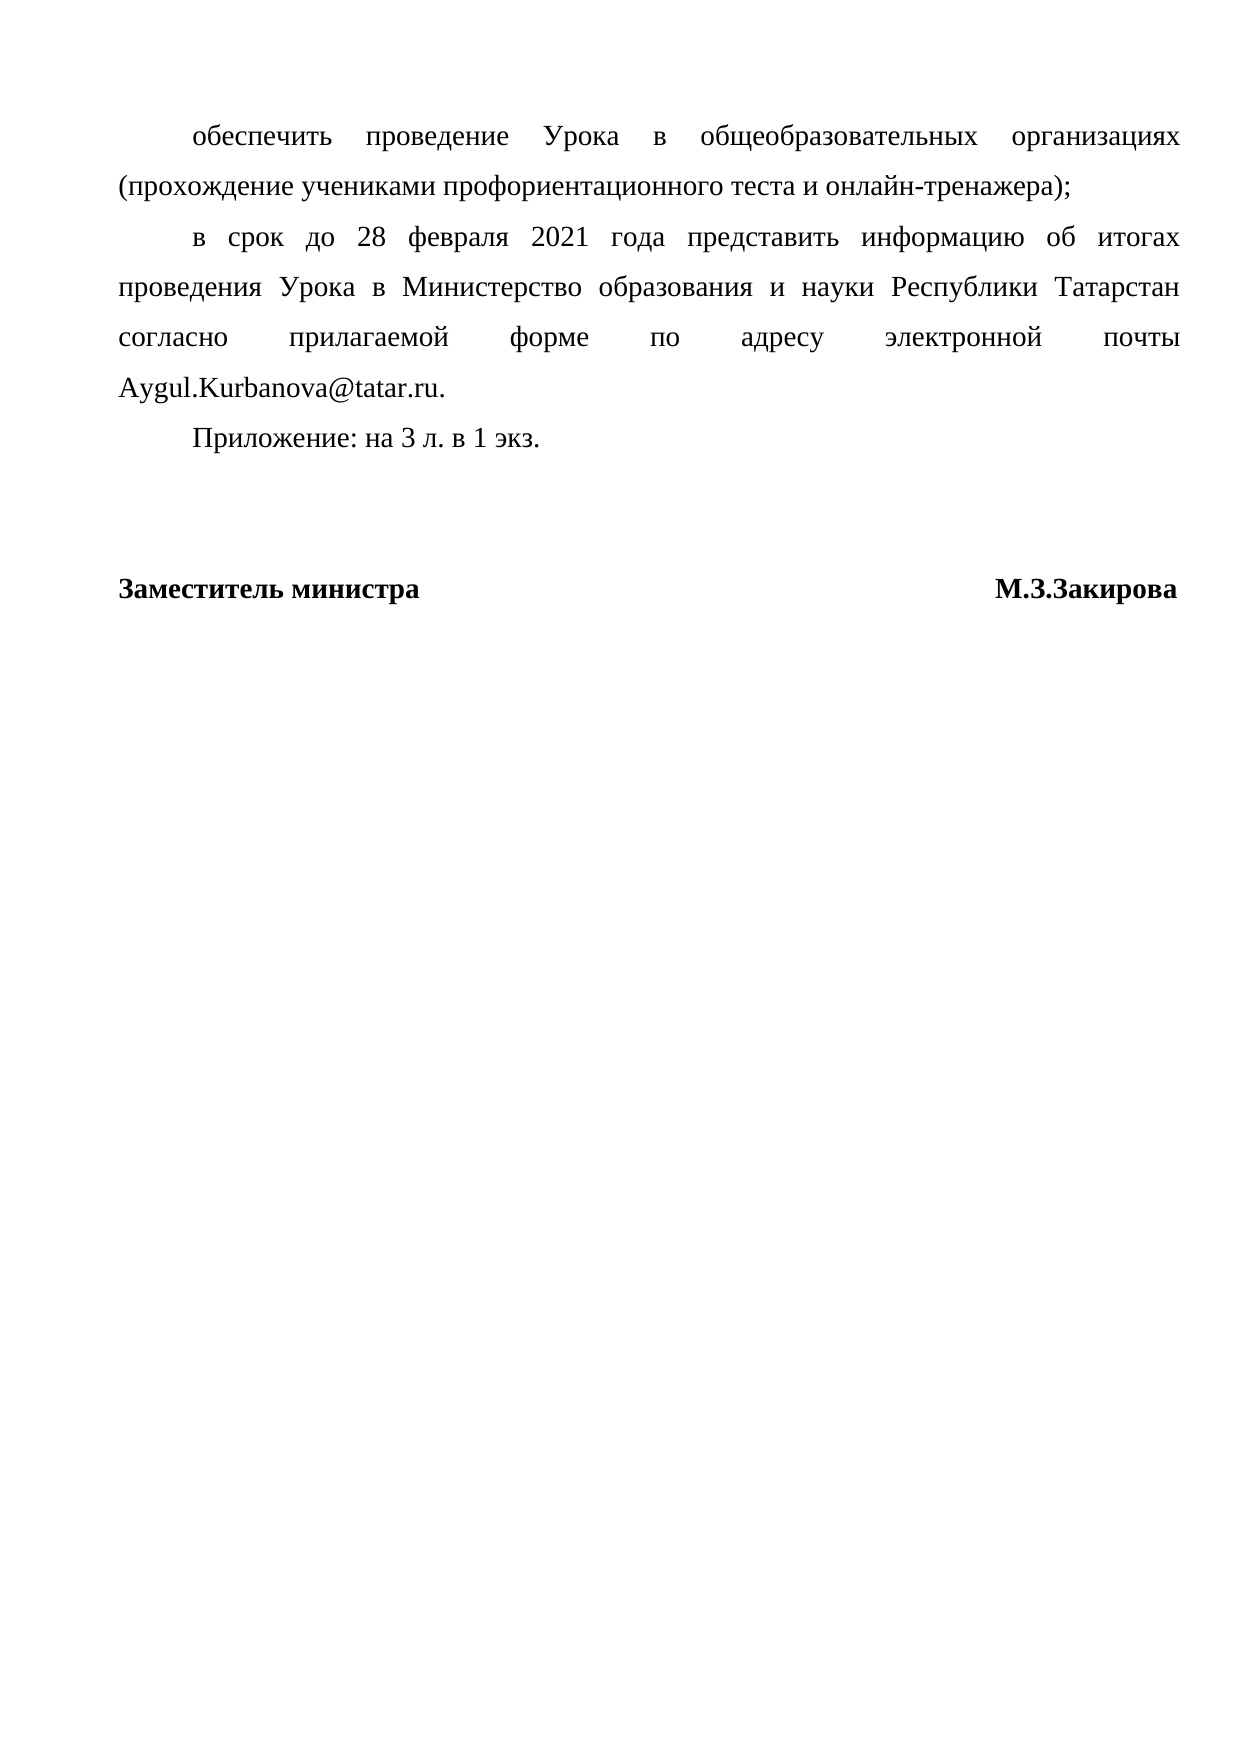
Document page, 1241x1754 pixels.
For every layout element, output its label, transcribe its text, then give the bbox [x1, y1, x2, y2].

text Приложение: на 3 л. в 1 экз. [118, 420, 1181, 453]
text обеспечить проведение Урока в общеобразовательных организациях (прохождение учениками профориентационного теста и онлайн-тренажера); [118, 118, 1181, 202]
text Заместитель министра М.З.Закирова [118, 571, 1182, 604]
text в срок до 28 февраля 2021 года представить информацию об итогах проведения Урока в Министерство образования и науки Республики Татарстан согласно прилагаемой форме по адресу электронной почты Aygul.Kurbanova@tatar.ru. [118, 219, 1181, 403]
